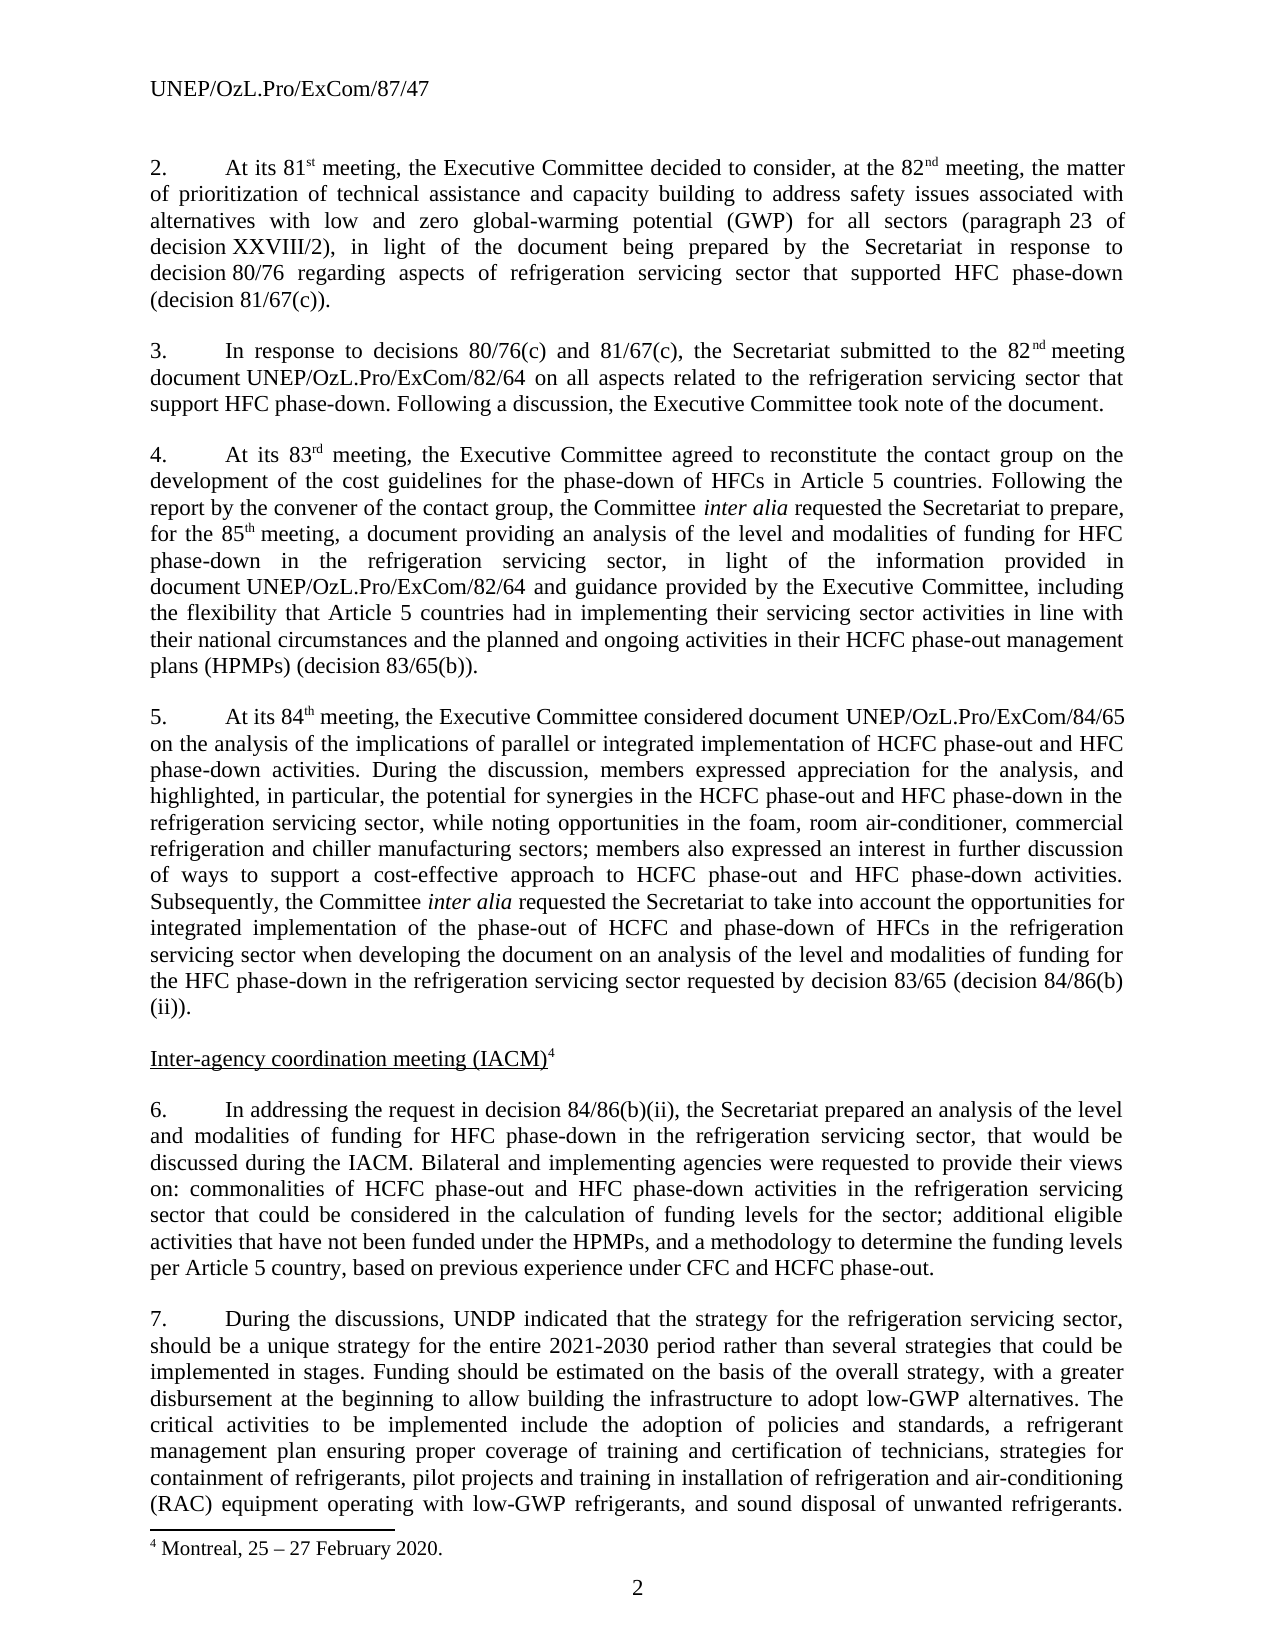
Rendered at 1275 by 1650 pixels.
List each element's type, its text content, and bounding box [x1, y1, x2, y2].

subtitle At its 84th meeting, the Executive Committee considered document UNEP/OzL.Pro/ExCom/84/65 on the analysis of the implications of parallel or integrated implementation of HCFC phase-out and HFC phase-down activities. During the discussion, members expressed appreciation for the analysis, and highlighted, in particular, the potential for synergies in the HCFC phase-out and HFC phase-down in the refrigeration servicing sector, while noting opportunities in the foam, room air-conditioner, commercial refrigeration and chiller manufacturing sectors; members also expressed an interest in further discussion of ways to support a cost-effective approach to HCFC phase-out and HFC phase-down activities. Subsequently, the Committee inter alia requested the Secretariat to take into account the opportunities for integrated implementation of the phase-out of HCFC and phase-down of HFCs in the refrigeration servicing sector when developing the document on an analysis of the level and modalities of funding for the HFC phase-down in the refrigeration servicing sector requested by decision 83/65 (decision 84/86(b)(ii)). [150, 703, 1125, 1020]
subtitle In addressing the request in decision 84/86(b)(ii), the Secretariat prepared an analysis of the level and modalities of funding for HFC phase-down in the refrigeration servicing sector, that would be discussed during the IACM. Bilateral and implementing agencies were requested to provide their views on: commonalities of HCFC phase-out and HFC phase-down activities in the refrigeration servicing sector that could be considered in the calculation of funding levels for the sector; additional eligible activities that have not been funded under the HPMPs, and a methodology to determine the funding levels per Article 5 country, based on previous experience under CFC and HCFC phase-out. [150, 1096, 1125, 1281]
subtitle At its 81st meeting, the Executive Committee decided to consider, at the 82nd meeting, the matter of prioritization of technical assistance and capacity building to address safety issues associated with alternatives with low and zero global-warming potential (GWP) for all sectors (paragraph 23 of decision XXVIII/2), in light of the document being prepared by the Secretariat in response to decision 80/76 regarding aspects of refrigeration servicing sector that supported HFC phase-down (decision 81/67(c)). [150, 154, 1125, 312]
subtitle Inter-agency coordination meeting (IACM) [150, 1045, 1125, 1071]
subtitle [150, 1306, 1125, 1516]
subtitle In response to decisions 80/76(c) and 81/67(c), the Secretariat submitted to the 82nd meeting document UNEP/OzL.Pro/ExCom/82/64 on all aspects related to the refrigeration servicing sector that support HFC phase-down. Following a discussion, the Executive Committee took note of the document. [150, 337, 1125, 416]
subtitle At its 83rd meeting, the Executive Committee agreed to reconstitute the contact group on the development of the cost guidelines for the phase-down of HFCs in Article 5 countries. Following the report by the convener of the contact group, the Committee inter alia requested the Secretariat to prepare, for the 85th meeting, a document providing an analysis of the level and modalities of funding for HFC phase-down in the refrigeration servicing sector, in light of the information provided in document UNEP/OzL.Pro/ExCom/82/64 and guidance provided by the Executive Committee, including the flexibility that Article 5 countries had in implementing their servicing sector activities in line with their national circumstances and the planned and ongoing activities in their HCFC phase-out management plans (HPMPs) (decision 83/65(b)). [150, 441, 1125, 678]
